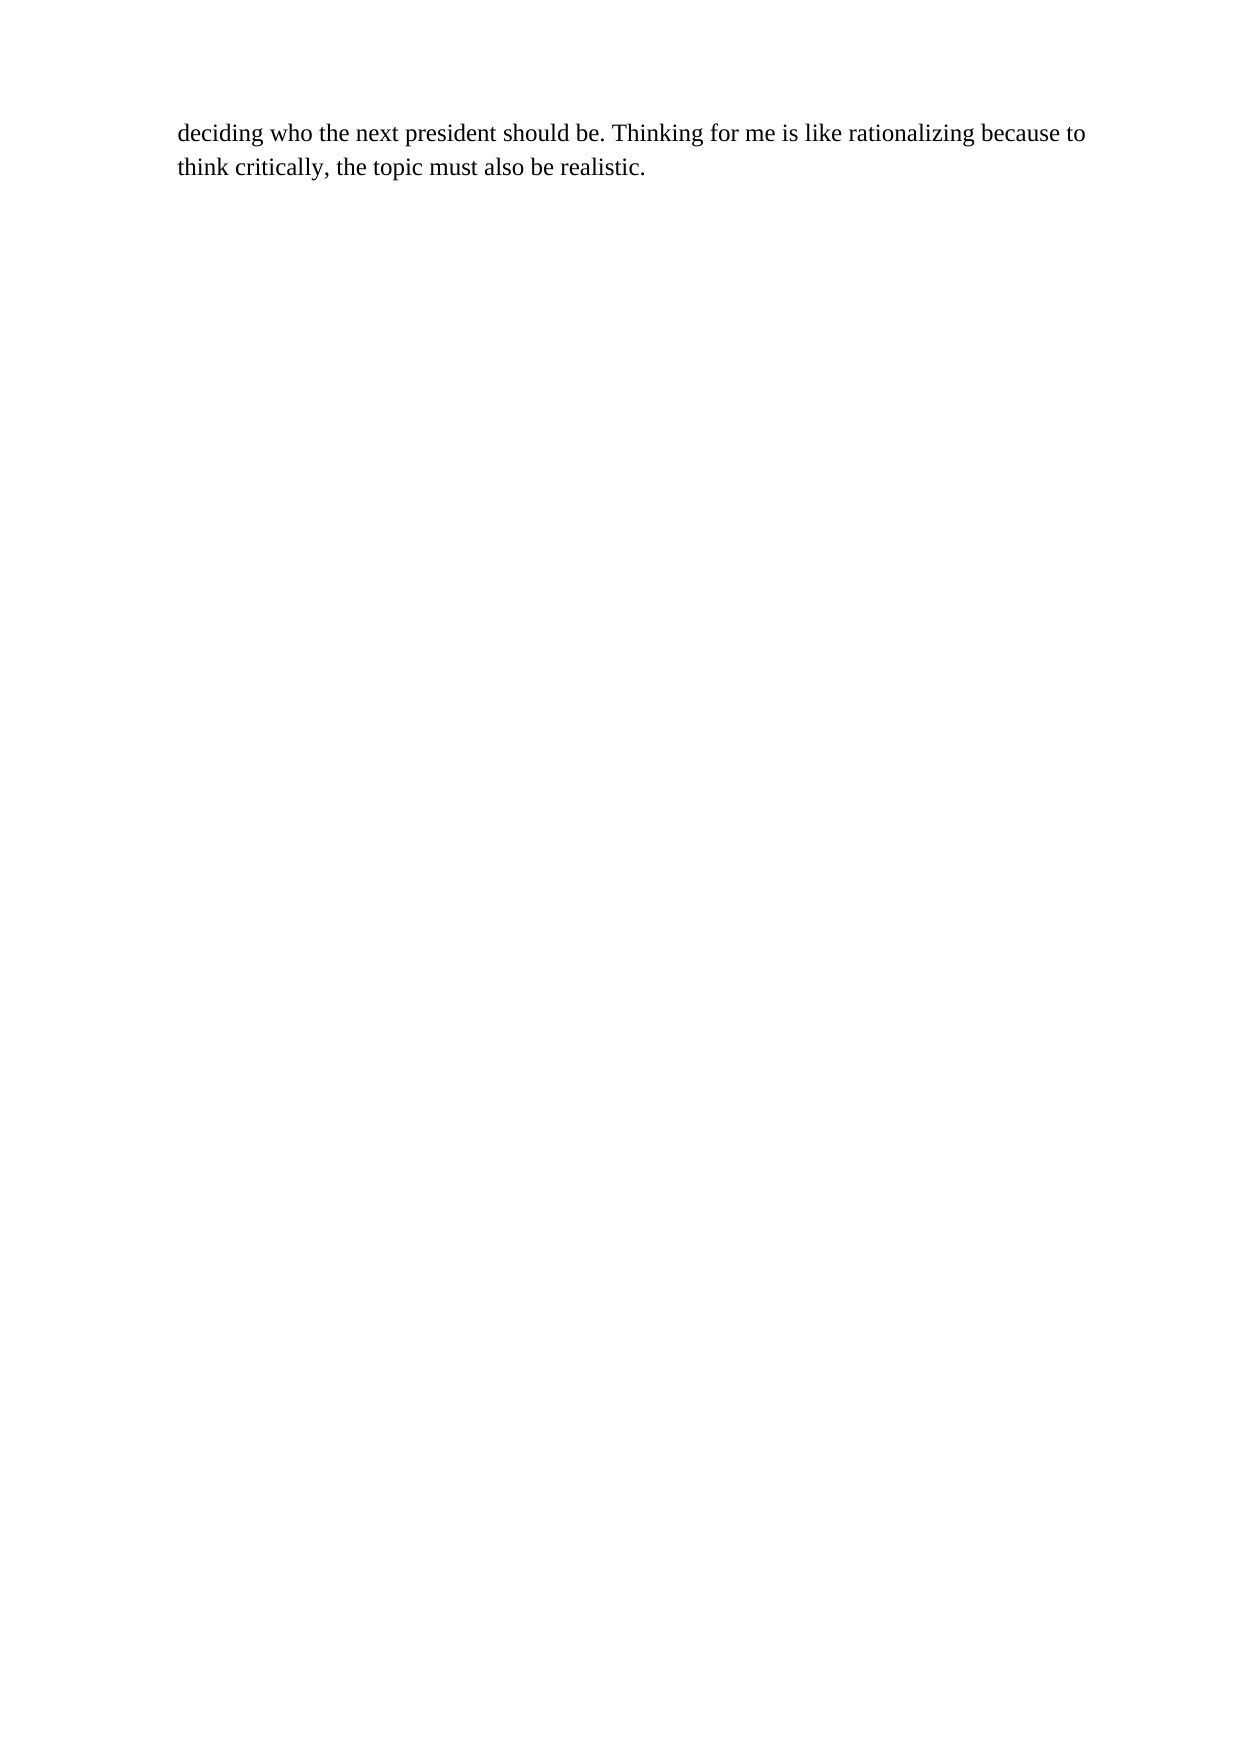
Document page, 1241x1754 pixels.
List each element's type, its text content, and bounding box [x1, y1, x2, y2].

text deciding who the next president should be. Thinking for me is like rationalizing because to [177, 118, 1152, 147]
text think critically, the topic must also be realistic. [177, 152, 1152, 181]
